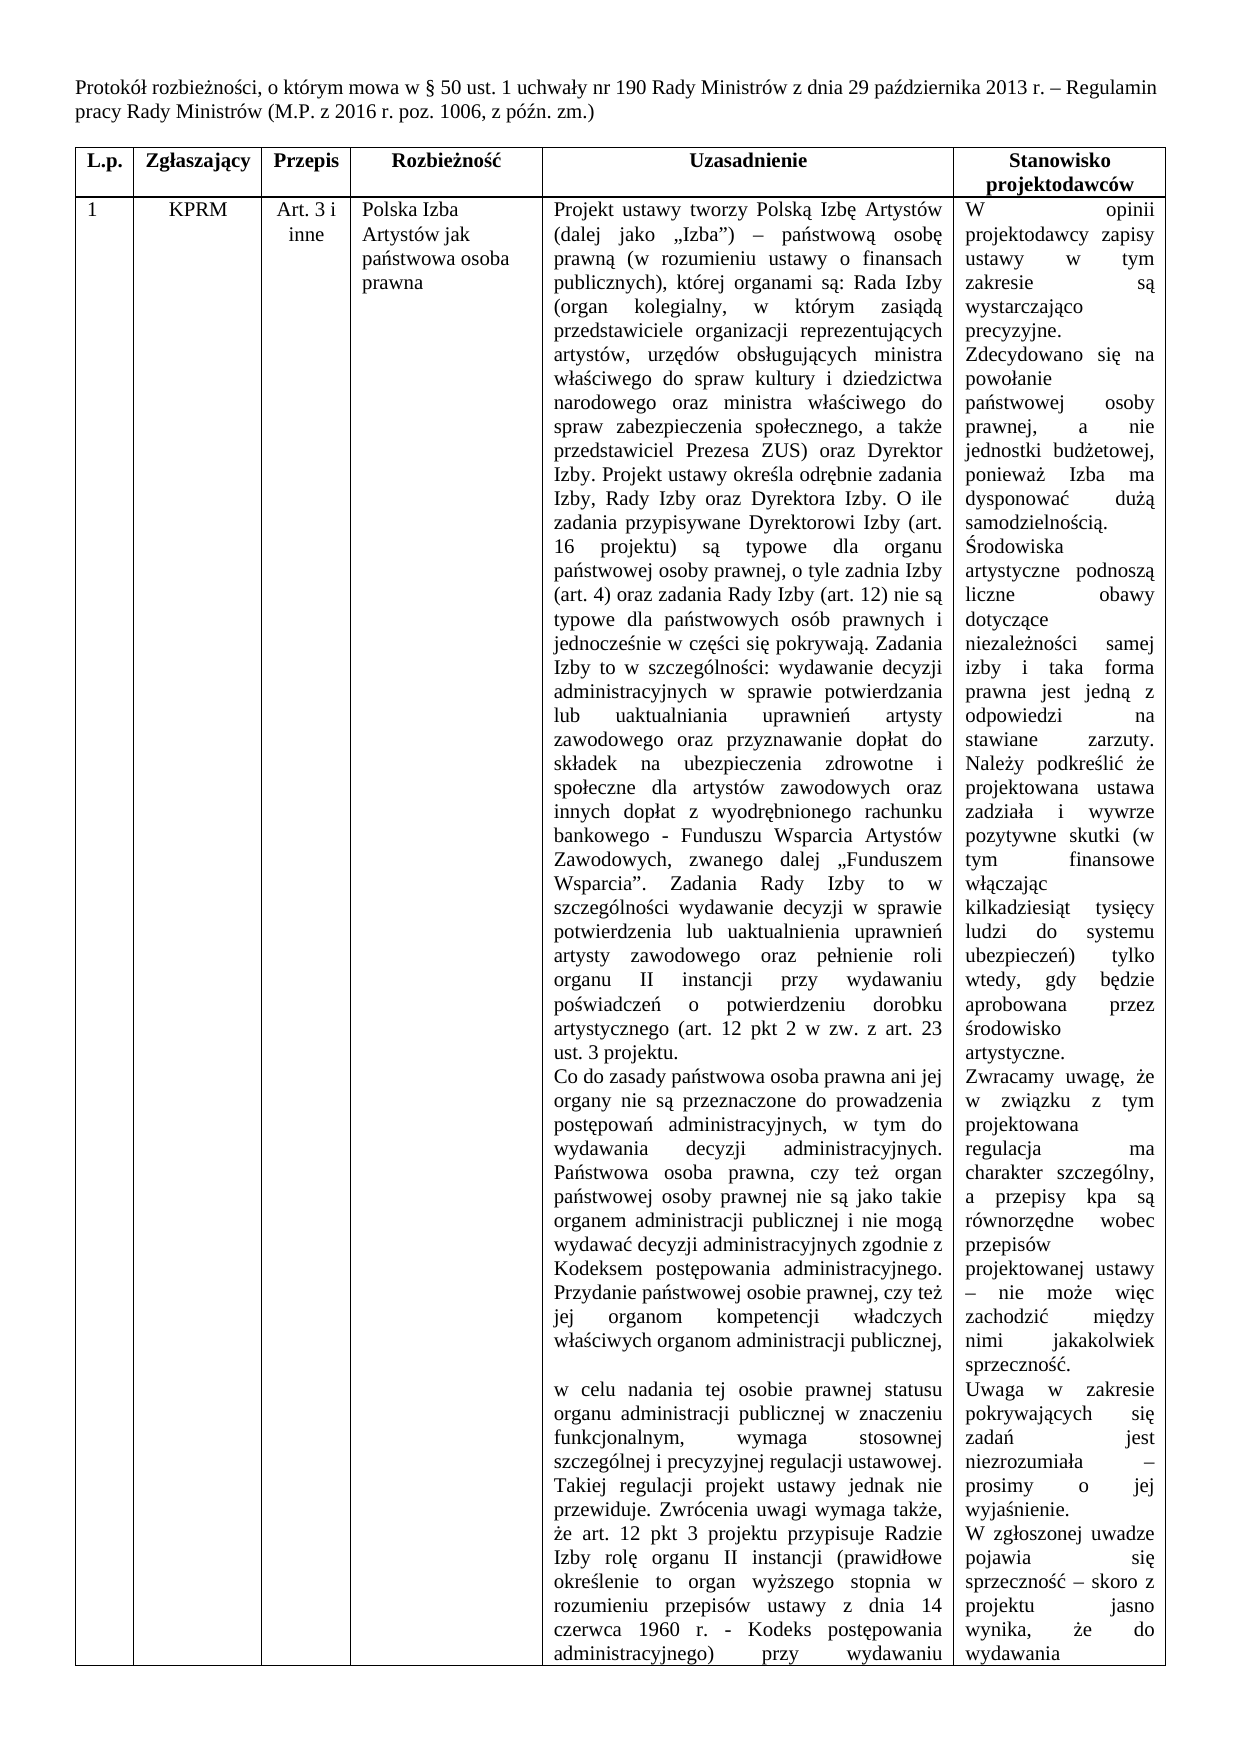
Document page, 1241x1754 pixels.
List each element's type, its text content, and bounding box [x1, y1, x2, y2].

text Protokół rozbieżności, o którym mowa w § 50 ust. 1 uchwały nr 190 Rady Ministrów z dnia 29 października 2013 r. – Regulamin pracy Rady Ministrów (M.P. z 2016 r. poz. 1006, z późn. zm.) [75, 75, 1165, 123]
table_header L.p. [76, 148, 133, 196]
table_cell 1 [76, 198, 133, 1665]
table_header Zgłaszający [134, 148, 261, 196]
table_header Uzasadnienie [543, 148, 953, 196]
table_cell KPRM [134, 198, 261, 1665]
table_header Rozbieżność [351, 148, 542, 196]
table_cell Art. 3 i inne [262, 198, 350, 1665]
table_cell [954, 198, 1165, 1665]
table_header Przepis [262, 148, 350, 196]
table_header Stanowisko projektodawców [954, 148, 1165, 196]
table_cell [543, 198, 953, 1665]
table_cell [351, 198, 542, 1665]
